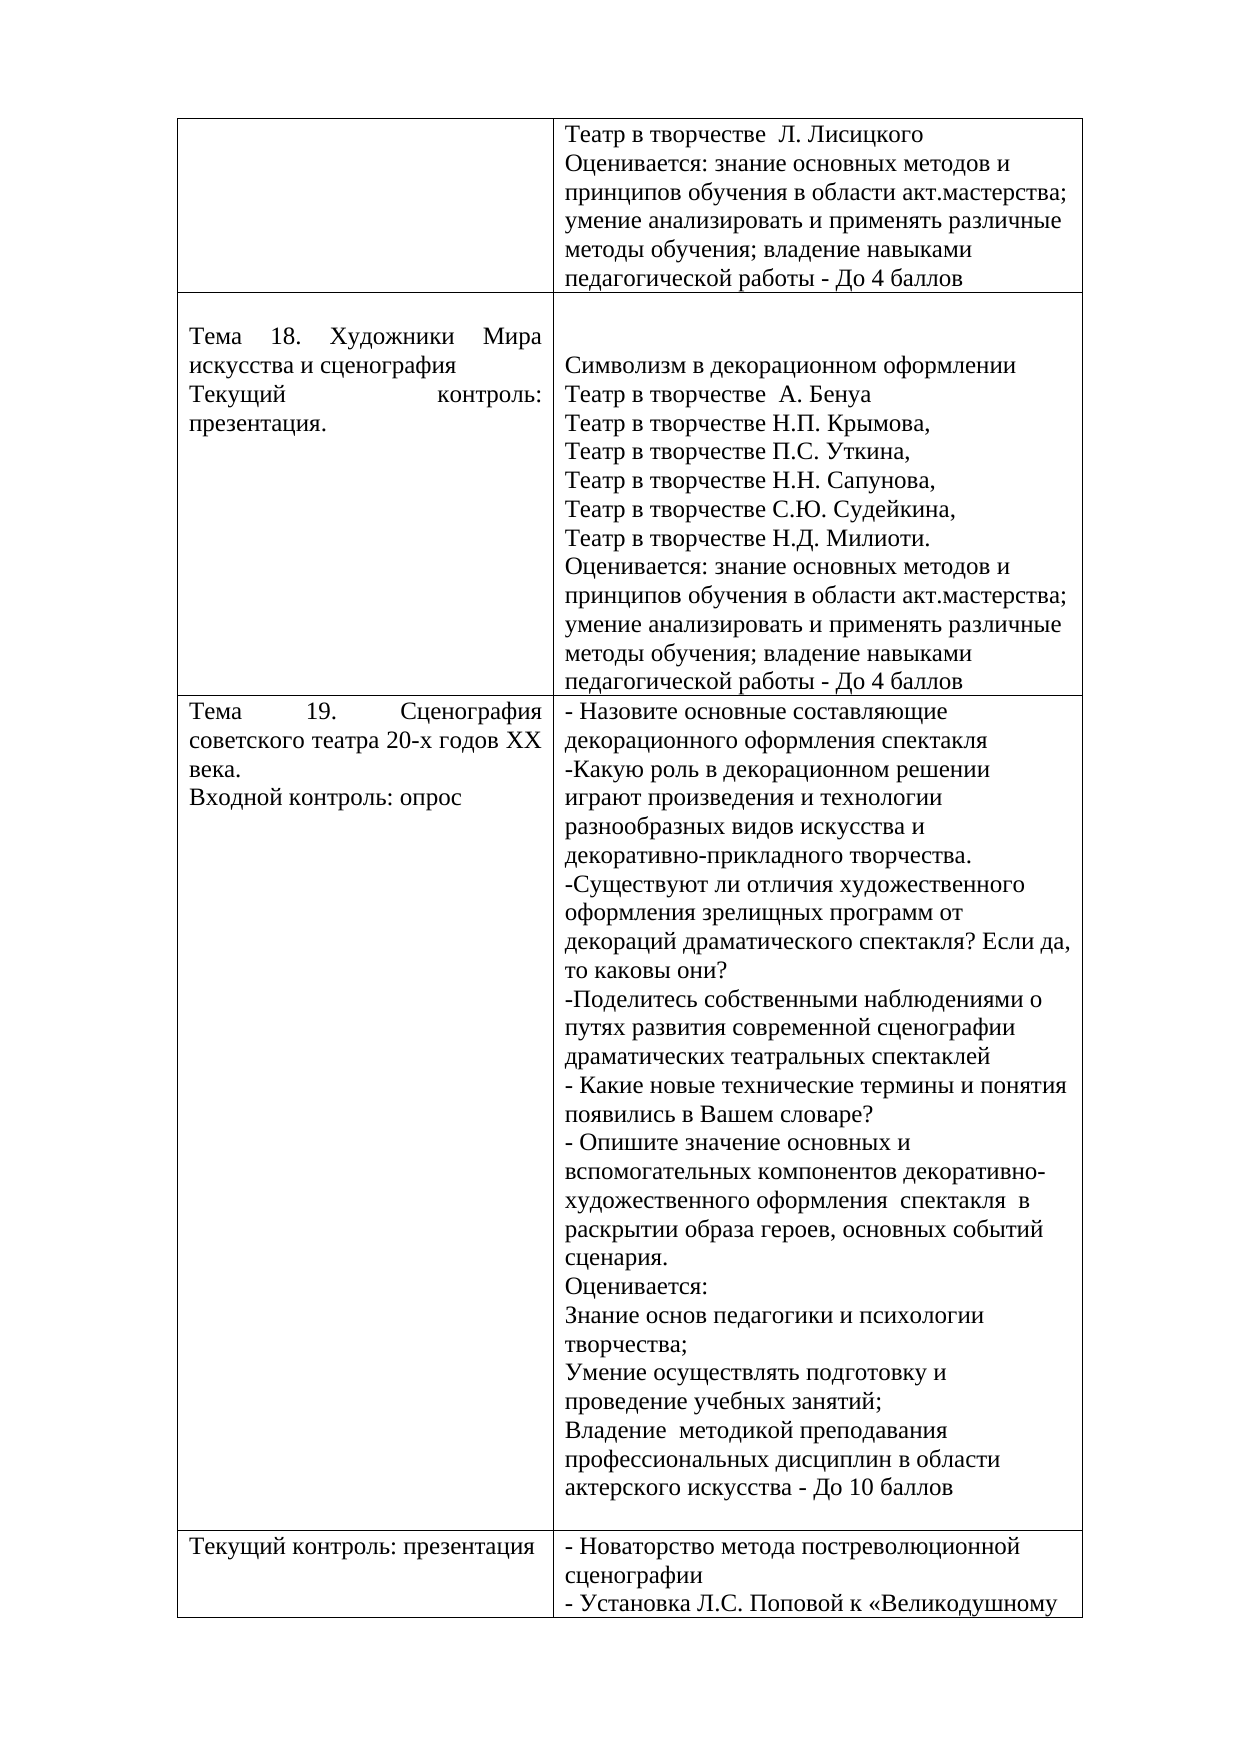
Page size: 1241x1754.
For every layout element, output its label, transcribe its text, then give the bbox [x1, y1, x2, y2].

table_cell - Назовите основные составляющие декорационного оформления спектакля -Какую роль в декорационном решении играют произведения и технологии разнообразных видов искусства и декоративно-прикладного творчества. -Существуют ли отличия художественного оформления зрелищных программ от декораций драматического спектакля? Если да, то каковы они? -Поделитесь собственными наблюдениями о путях развития современной сценографии драматических театральных спектаклей - Какие новые технические термины и понятия появились в Вашем словаре? - Опишите значение основных и вспомогательных компонентов декоративно-художественного оформления спектакля в раскрытии образа героев, основных событий сценария. Оценивается: Знание основ педагогики и психологии творчества; Умение осуществлять подготовку и проведение учебных занятий; Владение методикой преподавания профессиональных дисциплин в области актерского искусства - До 10 баллов [554, 696, 1082, 1530]
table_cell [178, 119, 553, 292]
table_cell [554, 119, 1082, 292]
table_cell Символизм в декорационном оформлении Театр в творчестве А. Бенуа Театр в творчестве Н.П. Крымова, Театр в творчестве П.С. Уткина, Театр в творчестве Н.Н. Сапунова, Театр в творчестве С.Ю. Судейкина, Театр в творчестве Н.Д. Милиоти. Оценивается: знание основных методов и принципов обучения в области акт.мастерства; умение анализировать и применять различные методы обучения; владение навыками педагогической работы - До 4 баллов [554, 293, 1082, 695]
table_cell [554, 1531, 1082, 1617]
table_cell Тема 19. Сценография советского театра 20-х годов XX века. Входной контроль: опрос [178, 696, 553, 1530]
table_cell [178, 1531, 553, 1617]
table_cell Тема 18. Художники Мира искусства и сценография Текущий контроль: презентация. [178, 293, 553, 695]
